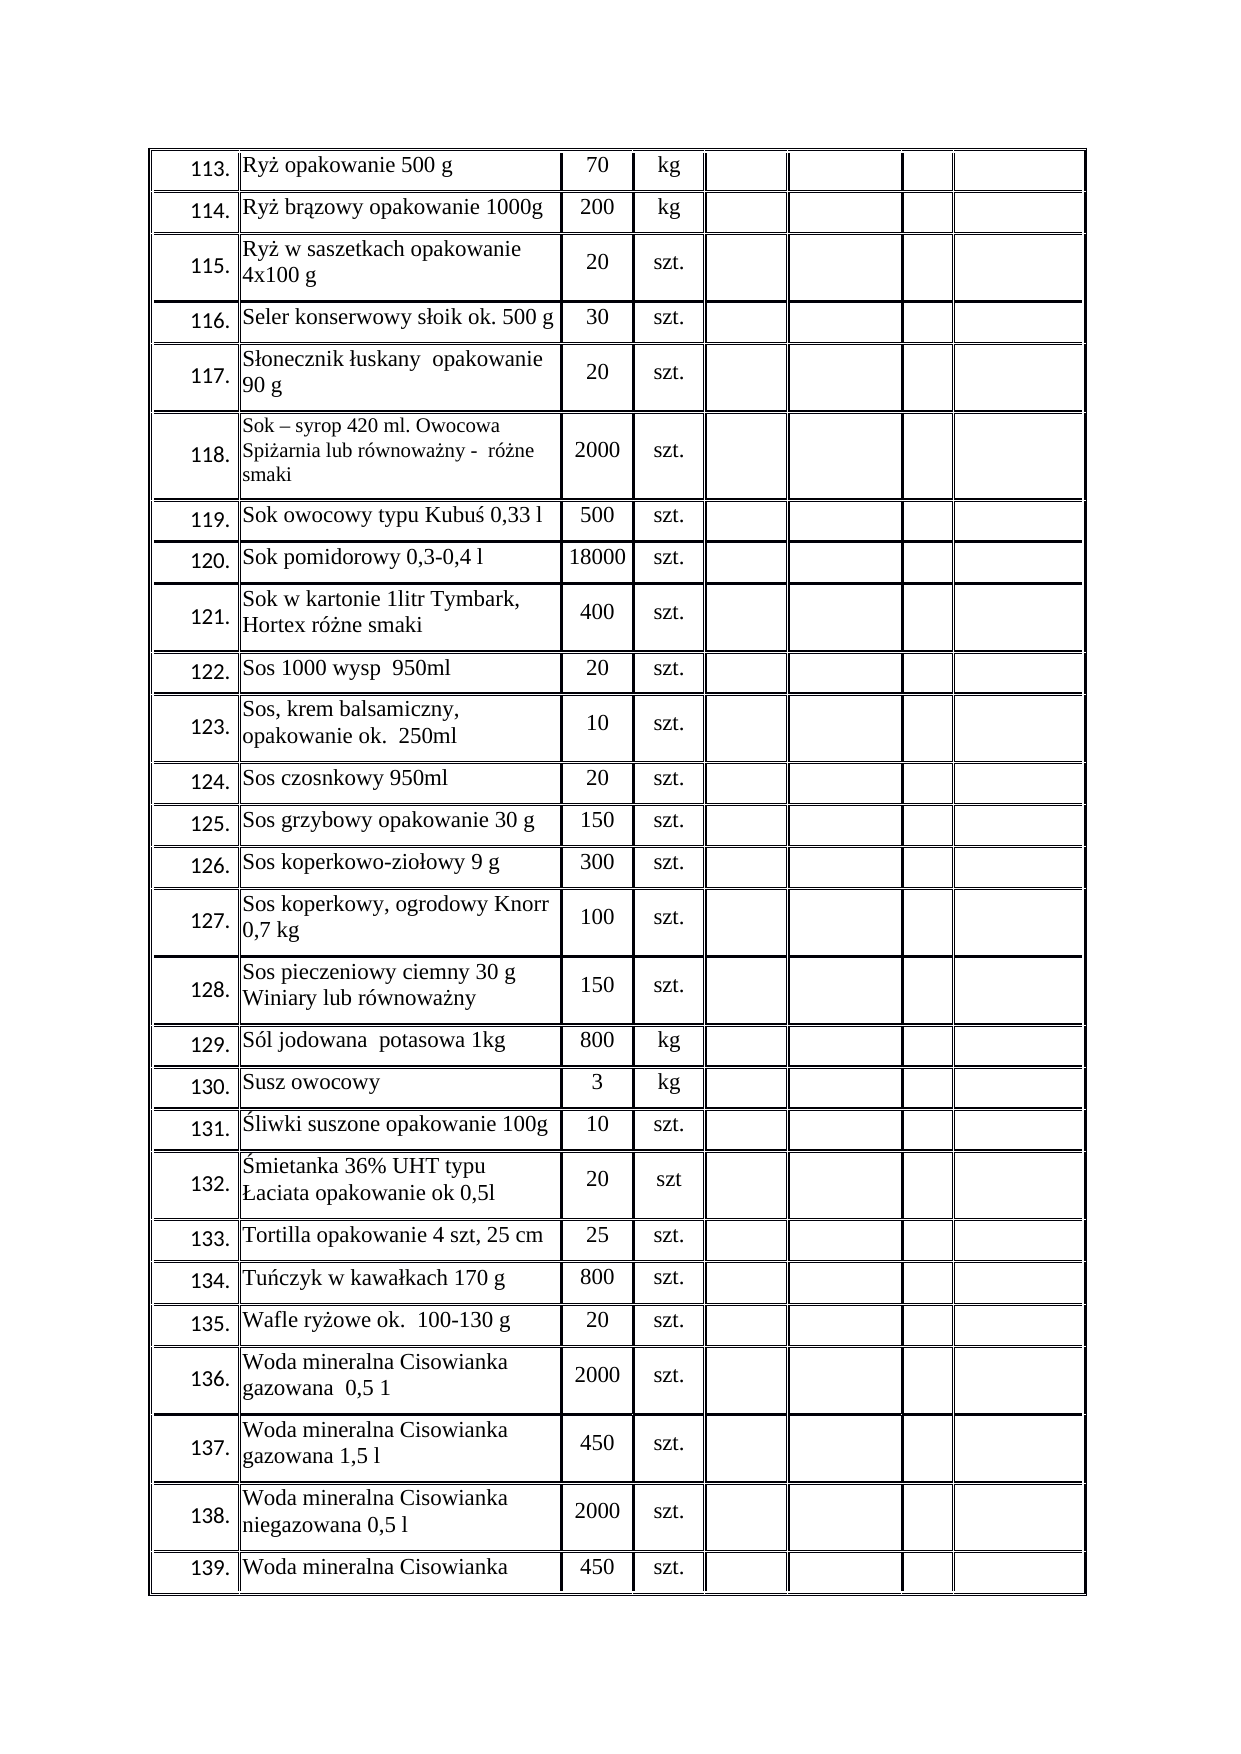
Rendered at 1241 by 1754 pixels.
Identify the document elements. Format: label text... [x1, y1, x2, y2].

table_cell [707, 848, 786, 887]
table_cell 500 [563, 502, 632, 540]
table_cell [904, 764, 952, 803]
table_cell Ryż brązowy opakowanie 1000g [241, 193, 560, 232]
table_cell [790, 414, 901, 498]
table_cell [955, 845, 1085, 887]
table_cell 20 [563, 1306, 632, 1344]
table_cell [904, 1111, 952, 1149]
table_cell 2000 [563, 1485, 632, 1549]
table_cell szt. [635, 543, 703, 582]
table_cell [152, 1260, 238, 1303]
table_cell 70 [561, 149, 633, 189]
table_cell [790, 848, 901, 887]
table_cell Sok w kartonie 1litr Tymbark, Hortex różne smaki [241, 585, 560, 650]
table_cell Wafle ryżowe ok. 100-130 g [241, 1306, 560, 1344]
table_cell [790, 193, 901, 232]
table_cell [955, 1260, 1085, 1303]
table_cell [152, 410, 238, 498]
table_cell [904, 193, 952, 232]
table_cell Tortilla opakowanie 4 szt, 25 cm [241, 1221, 560, 1259]
table_cell [152, 845, 238, 887]
table_cell Ryż opakowanie 500 g [240, 151, 561, 189]
table_cell [150, 232, 240, 300]
table_cell [955, 1345, 1085, 1413]
table_cell [954, 151, 1084, 189]
table_cell [790, 345, 901, 410]
table_cell 20 [563, 235, 632, 300]
table_cell [150, 761, 240, 803]
table_cell [790, 806, 901, 844]
table_cell [707, 1153, 786, 1217]
table_cell 300 [563, 848, 632, 887]
table_cell kg [635, 1027, 703, 1065]
table_cell Woda mineralna Cisowianka gazowana 1,5 l [241, 1416, 560, 1481]
table_cell [707, 1221, 786, 1259]
table_cell [790, 1485, 901, 1549]
table_cell szt. [635, 1416, 703, 1481]
table_cell 3 [563, 1069, 632, 1107]
table_cell szt. [635, 1348, 703, 1413]
table_cell [904, 654, 952, 692]
table_cell [955, 1065, 1085, 1107]
table_cell 20 [563, 764, 632, 803]
table_cell [707, 958, 786, 1023]
table_cell [707, 890, 786, 955]
table_cell [904, 543, 952, 582]
table_cell 400 [563, 585, 632, 650]
table_cell szt. [635, 585, 703, 650]
table_cell [955, 540, 1084, 582]
table_cell Woda mineralna Cisowianka gazowana 0,5 1 [241, 1348, 560, 1413]
table_cell 10 [563, 1111, 632, 1149]
table_cell [707, 806, 786, 844]
table_cell [955, 692, 1085, 761]
table_cell szt. [635, 1111, 703, 1149]
table_cell [790, 1153, 901, 1217]
table_cell [152, 955, 238, 1023]
table_cell 200 [563, 193, 632, 232]
table_cell [954, 342, 1086, 410]
table_cell 800 [563, 1027, 632, 1065]
table_cell [152, 1481, 238, 1549]
table_cell [707, 764, 786, 803]
table_cell [955, 1218, 1085, 1259]
table_cell szt. [635, 1485, 703, 1549]
table_cell kg [635, 193, 703, 232]
table_cell Sos czosnkowy 950ml [241, 764, 560, 803]
table_cell [707, 345, 786, 410]
table_cell [904, 806, 952, 844]
table_cell [705, 149, 788, 189]
table_cell [954, 1550, 1085, 1593]
table_cell [152, 1218, 238, 1259]
table_cell [954, 1303, 1086, 1344]
table_cell Tuńczyk w kawałkach 170 g [241, 1263, 560, 1303]
table_cell [790, 1348, 901, 1413]
table_cell [904, 414, 952, 498]
table_cell [790, 958, 901, 1023]
table_cell [707, 585, 786, 650]
table_cell 10 [563, 696, 632, 761]
table_cell [955, 1481, 1085, 1549]
table_cell 450 [561, 1553, 633, 1593]
table_cell Sól jodowana potasowa 1kg [241, 1027, 560, 1065]
table_cell [790, 654, 901, 692]
table_cell [902, 151, 954, 189]
table_cell [790, 1306, 901, 1344]
table_cell [955, 190, 1085, 232]
table_cell [707, 1027, 786, 1065]
table_cell [902, 1553, 954, 1593]
table_cell Seler konserwowy słoik ok. 500 g [241, 303, 560, 342]
table_cell [954, 887, 1086, 955]
table_cell [152, 190, 238, 232]
table_cell [152, 1149, 238, 1217]
table_cell Sos, krem balsamiczny, opakowanie ok. 250ml [241, 696, 560, 761]
table_cell Sos koperkowo-ziołowy 9 g [241, 848, 560, 887]
table_cell [150, 1303, 240, 1344]
table_cell [705, 1550, 788, 1593]
table_cell [955, 1413, 1086, 1481]
table_cell [904, 345, 952, 410]
table_cell [790, 1416, 901, 1481]
table_cell [904, 848, 952, 887]
table_cell [790, 1027, 901, 1065]
table_cell [152, 1550, 240, 1593]
table_cell 18000 [563, 543, 632, 582]
table_cell [152, 582, 238, 650]
table_cell [788, 1553, 902, 1593]
table_cell szt [635, 1153, 703, 1217]
table_cell Śliwki suszone opakowanie 100g [241, 1111, 560, 1149]
table_cell szt. [635, 1221, 703, 1259]
table_cell szt. [635, 890, 703, 955]
table_cell [152, 1023, 238, 1065]
table_cell [955, 1107, 1085, 1149]
table_cell szt. [635, 764, 703, 803]
table_cell [790, 585, 901, 650]
table_cell [955, 650, 1085, 692]
table_cell 450 [563, 1416, 632, 1481]
table_cell szt. [635, 1306, 703, 1344]
table_cell Słonecznik łuskany opakowanie 90 g [241, 345, 560, 410]
table_cell szt. [635, 235, 703, 300]
table_cell szt. [635, 414, 703, 498]
table_cell 20 [563, 1153, 632, 1217]
table_cell [790, 764, 901, 803]
table_cell [904, 1348, 952, 1413]
table_cell [152, 692, 238, 761]
table_cell [954, 803, 1086, 844]
table_cell [904, 303, 952, 342]
table_cell Susz owocowy [241, 1069, 560, 1107]
table_cell [904, 958, 952, 1023]
table_cell szt. [635, 502, 703, 540]
table_cell [707, 1069, 786, 1107]
table_cell [955, 300, 1084, 342]
table_cell szt. [635, 696, 703, 761]
table_cell 20 [563, 345, 632, 410]
table_cell [904, 235, 952, 300]
table_cell [788, 149, 902, 189]
table_cell [707, 654, 786, 692]
table_cell [904, 585, 952, 650]
table_cell [955, 1149, 1085, 1217]
table_cell szt. [633, 1550, 705, 1593]
table_cell Sok – syrop 420 ml. Owocowa Spiżarnia lub równoważny - różne smaki [241, 414, 560, 498]
table_cell [790, 303, 901, 342]
table_cell [955, 955, 1084, 1023]
table_cell [150, 1413, 238, 1481]
table_cell [790, 1111, 901, 1149]
table_cell Woda mineralna Cisowianka niegazowana 0,5 l [241, 1485, 560, 1549]
table_cell szt. [635, 1263, 703, 1303]
table_cell [707, 303, 786, 342]
table_cell szt. [635, 958, 703, 1023]
table_cell szt. [635, 303, 703, 342]
table_cell [790, 890, 901, 955]
table_cell [150, 887, 240, 955]
table_cell [707, 1485, 786, 1549]
table_cell [790, 502, 901, 540]
table_cell [707, 1306, 786, 1344]
table_cell [152, 300, 238, 342]
table_cell [790, 1263, 901, 1303]
table_cell 100 [563, 890, 632, 955]
table_cell 150 [563, 958, 632, 1023]
table_cell [707, 1416, 786, 1481]
table_cell 20 [563, 654, 632, 692]
table_cell Sos 1000 wysp 950ml [241, 654, 560, 692]
table_cell [904, 1306, 952, 1344]
table_cell 25 [563, 1221, 632, 1259]
table_cell kg [633, 149, 705, 189]
table_cell [707, 696, 786, 761]
table_cell Sok owocowy typu Kubuś 0,33 l [241, 502, 560, 540]
table_cell [955, 1023, 1085, 1065]
table_cell [904, 1416, 952, 1481]
table_cell [955, 582, 1084, 650]
table_cell [152, 498, 238, 540]
table_cell [707, 543, 786, 582]
table_cell 30 [563, 303, 632, 342]
table_cell [150, 342, 240, 410]
table_cell [904, 1027, 952, 1065]
table_cell [152, 1065, 238, 1107]
table_cell Sos grzybowy opakowanie 30 g [241, 806, 560, 844]
table_cell szt. [635, 654, 703, 692]
table_cell [955, 410, 1085, 498]
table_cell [240, 1553, 561, 1593]
table_cell [707, 1111, 786, 1149]
table_cell [954, 761, 1086, 803]
table_cell [790, 543, 901, 582]
table_cell [707, 1263, 786, 1303]
table_cell [904, 890, 952, 955]
table_cell szt. [635, 806, 703, 844]
table_cell 150 [563, 806, 632, 844]
table_cell [904, 1069, 952, 1107]
table_cell Ryż w saszetkach opakowanie 4x100 g [241, 235, 560, 300]
table_cell [790, 235, 901, 300]
table_cell [954, 232, 1086, 300]
table_cell 800 [563, 1263, 632, 1303]
table_cell [707, 1348, 786, 1413]
table_cell [904, 1221, 952, 1259]
table_cell [790, 1221, 901, 1259]
table_cell szt. [635, 345, 703, 410]
table_cell [904, 1485, 952, 1549]
table_cell [904, 1153, 952, 1217]
table_cell [150, 803, 240, 844]
table_cell [904, 502, 952, 540]
table_cell Sok pomidorowy 0,3-0,4 l [241, 543, 560, 582]
table_cell 2000 [563, 1348, 632, 1413]
table_cell Śmietanka 36% UHT typu Łaciata opakowanie ok 0,5l [241, 1153, 560, 1217]
table_cell szt. [635, 848, 703, 887]
table_cell [790, 696, 901, 761]
table_cell [904, 1263, 952, 1303]
table_cell [707, 235, 786, 300]
table_cell [955, 498, 1085, 540]
table_cell [152, 650, 238, 692]
table_cell [707, 414, 786, 498]
table_cell [152, 1107, 238, 1149]
table_cell [790, 1069, 901, 1107]
table_cell [904, 696, 952, 761]
table_cell [707, 502, 786, 540]
table_cell kg [635, 1069, 703, 1107]
table_cell [152, 540, 238, 582]
table_cell [152, 1345, 238, 1413]
table_cell Sos pieczeniowy ciemny 30 g Winiary lub równoważny [241, 958, 560, 1023]
table_cell [152, 151, 240, 189]
table_cell Sos koperkowy, ogrodowy Knorr 0,7 kg [241, 890, 560, 955]
table_cell [707, 193, 786, 232]
table_cell 2000 [563, 414, 632, 498]
